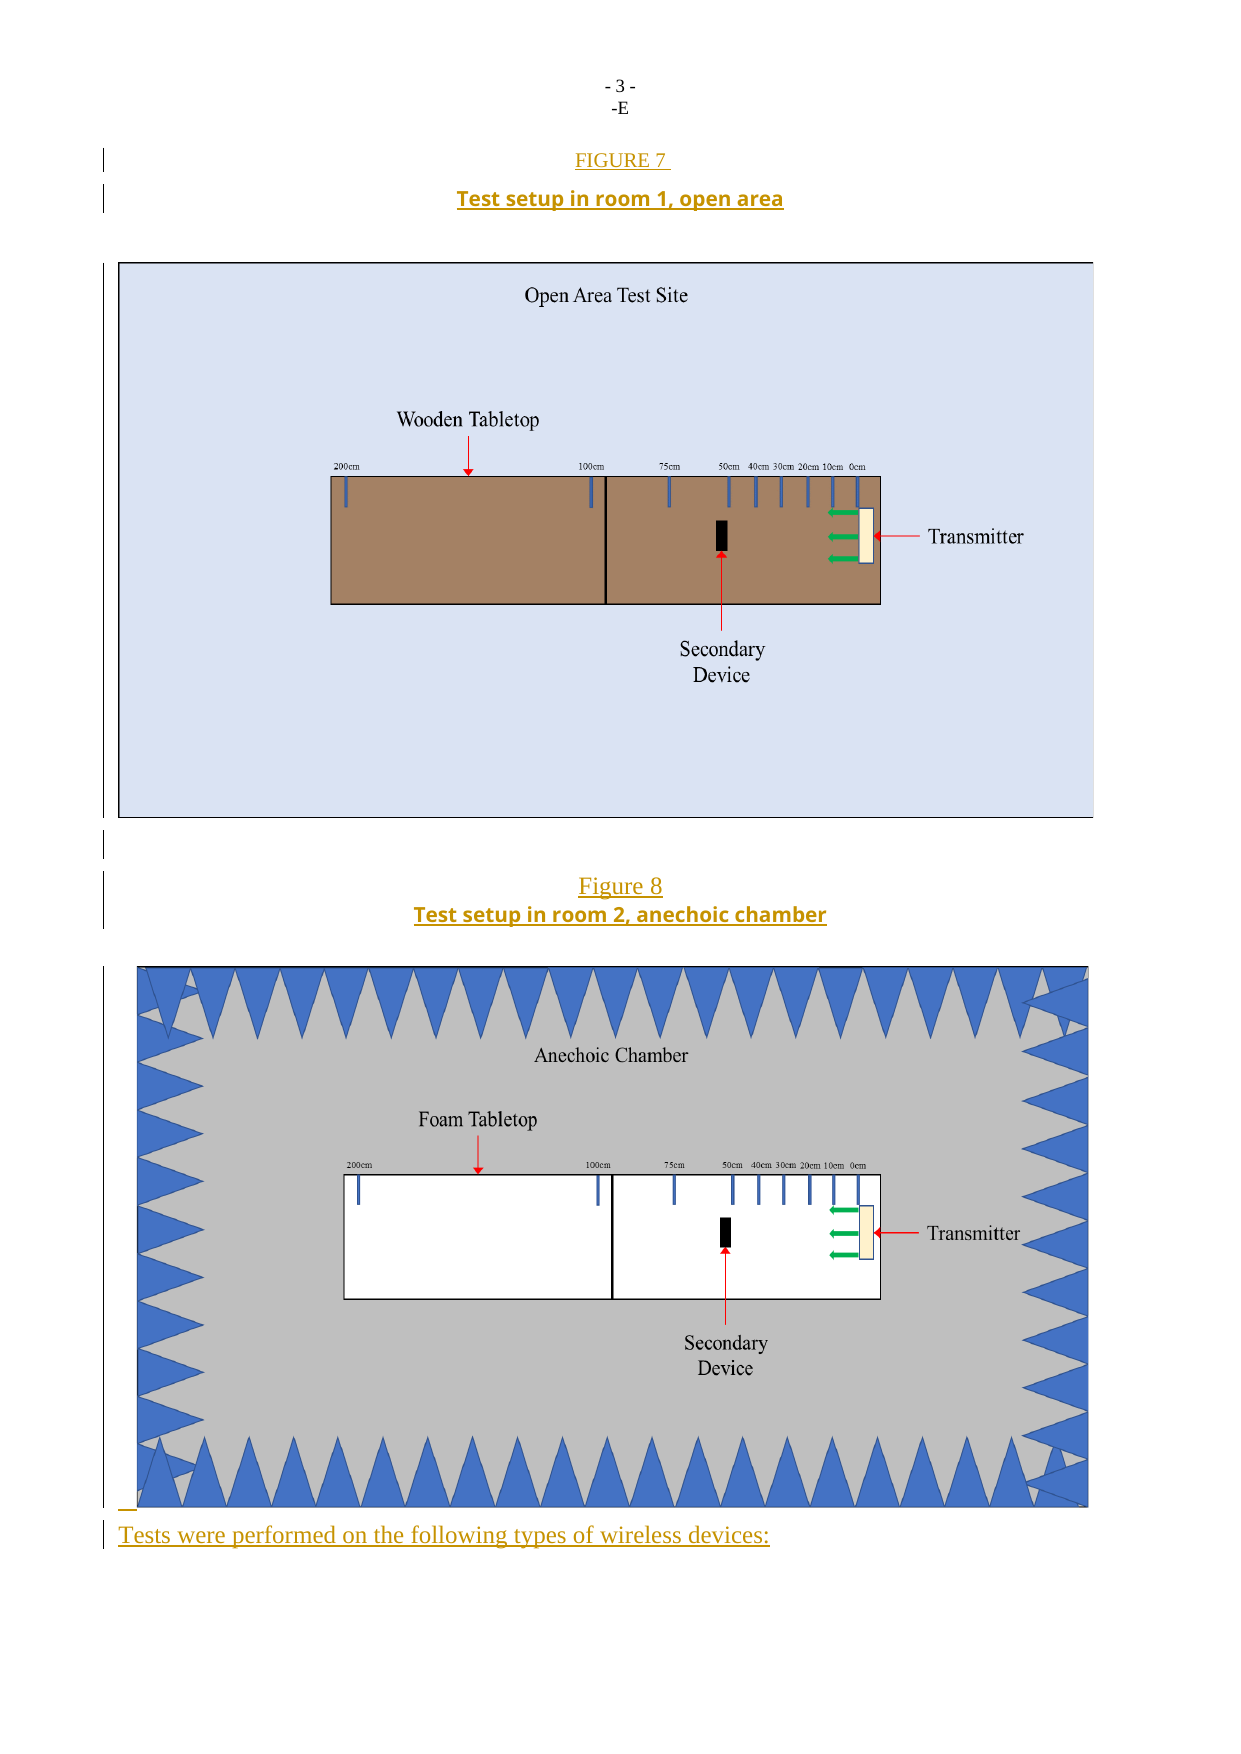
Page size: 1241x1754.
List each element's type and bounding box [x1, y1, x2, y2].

picture [136, 966, 1089, 1508]
picture [118, 262, 1094, 818]
